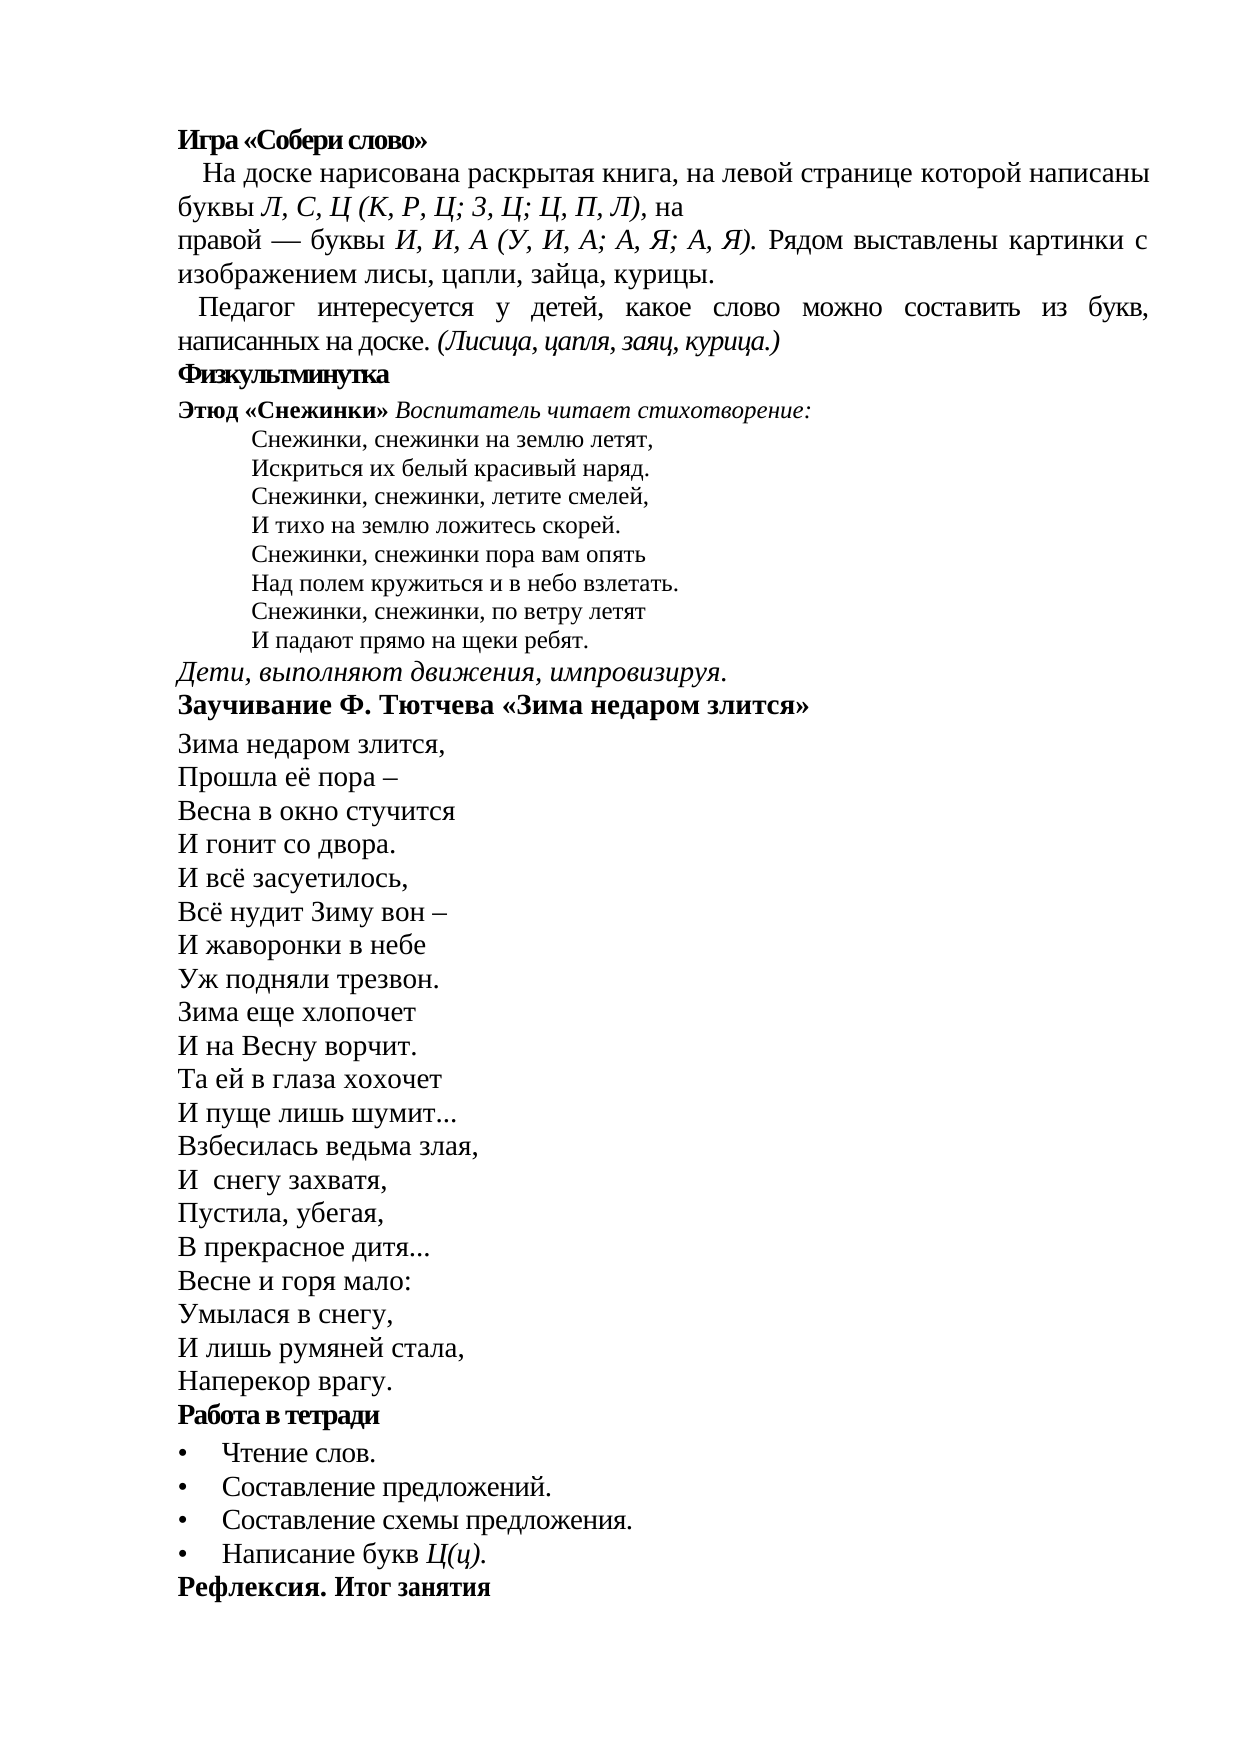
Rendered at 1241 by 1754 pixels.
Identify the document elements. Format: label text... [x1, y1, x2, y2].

text Рефлексия. Итог занятия [177, 1569, 816, 1603]
list Составление схемы предложения. [177, 1502, 1152, 1536]
text Искриться их белый красивый наряд. [177, 453, 1152, 481]
text правой — буквы И, И, А (У, И, А; А, Я; А, Я). Рядом выставлены картинки с изображением лисы, цапли, зайца, курицы. [177, 222, 1148, 289]
text Снежинки, снежинки пора вам опять [177, 539, 1152, 568]
text Взбесилась ведьма злая, И снегу захватя, Пустила, убегая, В прекрасное дитя... [177, 1128, 1152, 1263]
text Зима еще хлопочет И на Весну ворчит. Та ей в глаза хохочет И пуще лишь шумит... [177, 994, 1152, 1128]
list Чтение слов. [177, 1435, 1152, 1469]
text Педагог интересуется у детей, какое слово можно составить из букв, написанных на доске. (Лисица, цапля, заяц, курица.) [177, 289, 1149, 357]
text Физкультминутка [177, 357, 1152, 390]
list Составление предложений. [177, 1469, 1152, 1502]
text Дети, выполняют движения, импровизируя. [177, 654, 1152, 687]
text И падают прямо на щеки ребят. [177, 625, 1152, 654]
text И тихо на землю ложитесь скорей. [177, 510, 1152, 539]
text Работа в тетради [177, 1397, 1152, 1430]
text Снежинки, снежинки на землю летят, [177, 424, 1152, 453]
text Снежинки, снежинки, летите смелей, [177, 481, 1152, 510]
text Заучивание Ф. Тютчева «Зима недаром злится» [177, 687, 1152, 721]
text Снежинки, снежинки, по ветру летят [177, 596, 1152, 625]
text И всё засуетилось, Всё нудит Зиму вон – И жаворонки в небе Уж подняли трезвон. [177, 860, 1152, 994]
text Этюд «Снежинки» Воспитатель читает стихотворение: [177, 395, 1152, 424]
list Написание букв Ц(ц). [177, 1536, 816, 1569]
text Весне и горя мало: Умылася в снегу, И лишь румяней стала, Наперекор врагу. [177, 1263, 1152, 1397]
text Игра «Собери слово» [177, 122, 1152, 155]
text Над полем кружиться и в небо взлетать. [177, 568, 1152, 596]
text На доске нарисована раскрытая книга, на левой странице которой написаны буквы Л, С, Ц (К, Р, Ц; 3, Ц; Ц, П, Л), на [177, 155, 1150, 222]
text Зима недаром злится, Прошла её пора – Весна в окно стучится И гонит со двора. [177, 726, 1152, 860]
